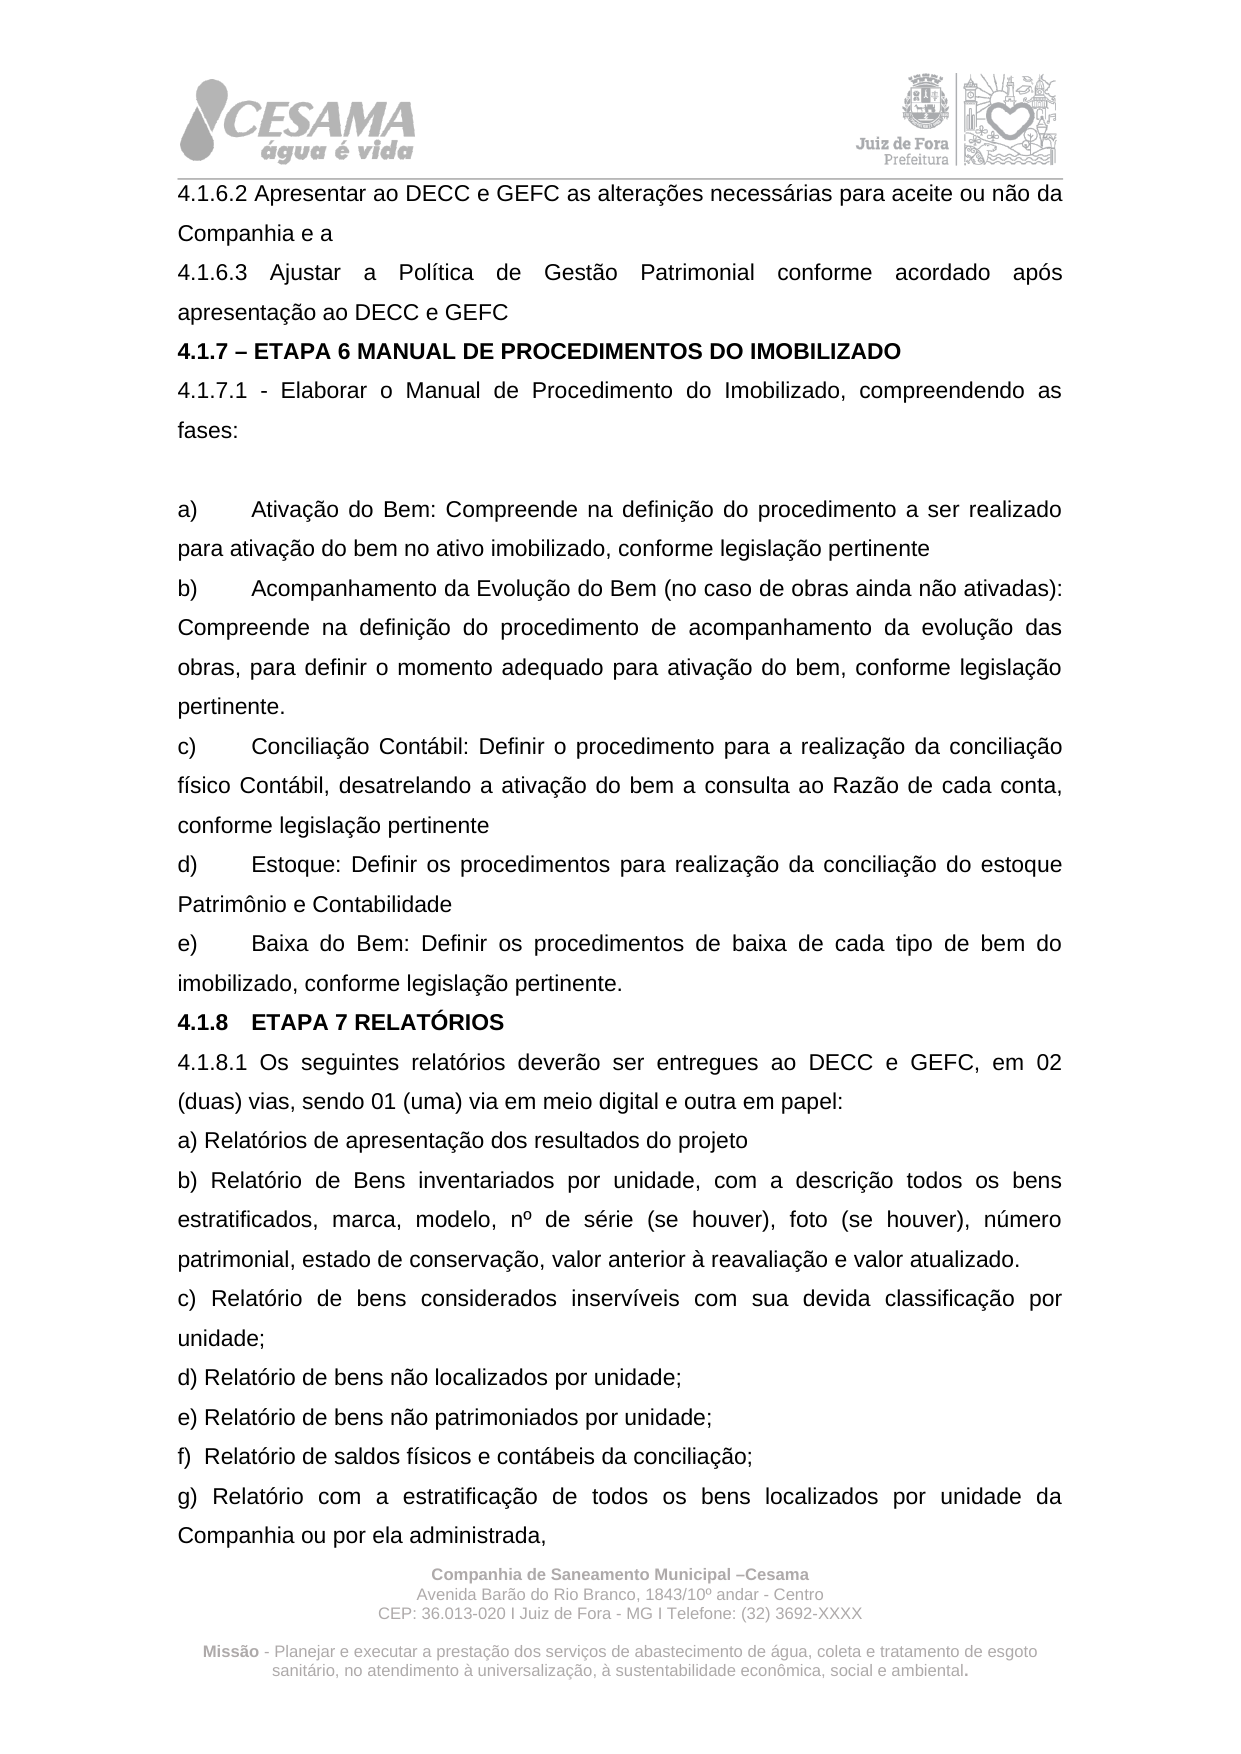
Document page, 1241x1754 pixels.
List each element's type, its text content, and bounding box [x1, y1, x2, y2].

text b) Relatório de Bens inventariados por unidade, com a descrição todos os bens estratificados, marca, modelo, nº de série (se houver), foto (se houver), número patrimonial, estado de conservação, valor anterior à reavaliação e valor atualizado. [177, 1167, 1063, 1272]
text a) Ativação do Bem: Compreende na definição do procedimento a ser realizado para ativação do bem no ativo imobilizado, conforme legislação pertinente [177, 496, 1063, 562]
text c) Conciliação Contábil: Definir o procedimento para a realização da conciliação físico Contábil, desatrelando a ativação do bem a consulta ao Razão de cada conta, conforme legislação pertinente [177, 733, 1063, 838]
text e) Relatório de bens não patrimoniados por unidade; [177, 1404, 1063, 1430]
text c) Relatório de bens considerados inservíveis com sua devida classificação por unidade; [177, 1285, 1063, 1351]
picture [177, 73, 1064, 180]
text d) Relatório de bens não localizados por unidade; [177, 1364, 1063, 1391]
text a) Relatórios de apresentação dos resultados do projeto [177, 1127, 1063, 1154]
text d) Estoque: Definir os procedimentos para realização da conciliação do estoque Patrimônio e Contabilidade [177, 851, 1063, 917]
text b) Acompanhamento da Evolução do Bem (no caso de obras ainda não ativadas): Compreende na definição do procedimento de acompanhamento da evolução das obras, para definir o momento adequado para ativação do bem, conforme legislação pertinente. [177, 575, 1063, 719]
text 4.1.7 – ETAPA 6 MANUAL DE PROCEDIMENTOS DO IMOBILIZADO [177, 338, 1063, 364]
text 4.1.6.3 Ajustar a Política de Gestão Patrimonial conforme acordado após apresentação ao DECC e GEFC [177, 259, 1063, 325]
text 4.1.8 ETAPA 7 RELATÓRIOS [177, 1009, 1063, 1035]
text 4.1.7.1 - Elaborar o Manual de Procedimento do Imobilizado, compreendendo as fases: [177, 377, 1063, 443]
text e) Baixa do Bem: Definir os procedimentos de baixa de cada tipo de bem do imobilizado, conforme legislação pertinente. [177, 930, 1063, 996]
text f) Relatório de saldos físicos e contábeis da conciliação; [177, 1443, 1063, 1470]
text g) Relatório com a estratificação de todos os bens localizados por unidade da Companhia ou por ela administrada, [177, 1483, 1063, 1549]
text 4.1.6.2 Apresentar ao DECC e GEFC as alterações necessárias para aceite ou não da Companhia e a [177, 180, 1063, 246]
text 4.1.8.1 Os seguintes relatórios deverão ser entregues ao DECC e GEFC, em 02 (duas) vias, sendo 01 (uma) via em meio digital e outra em papel: [177, 1048, 1063, 1114]
